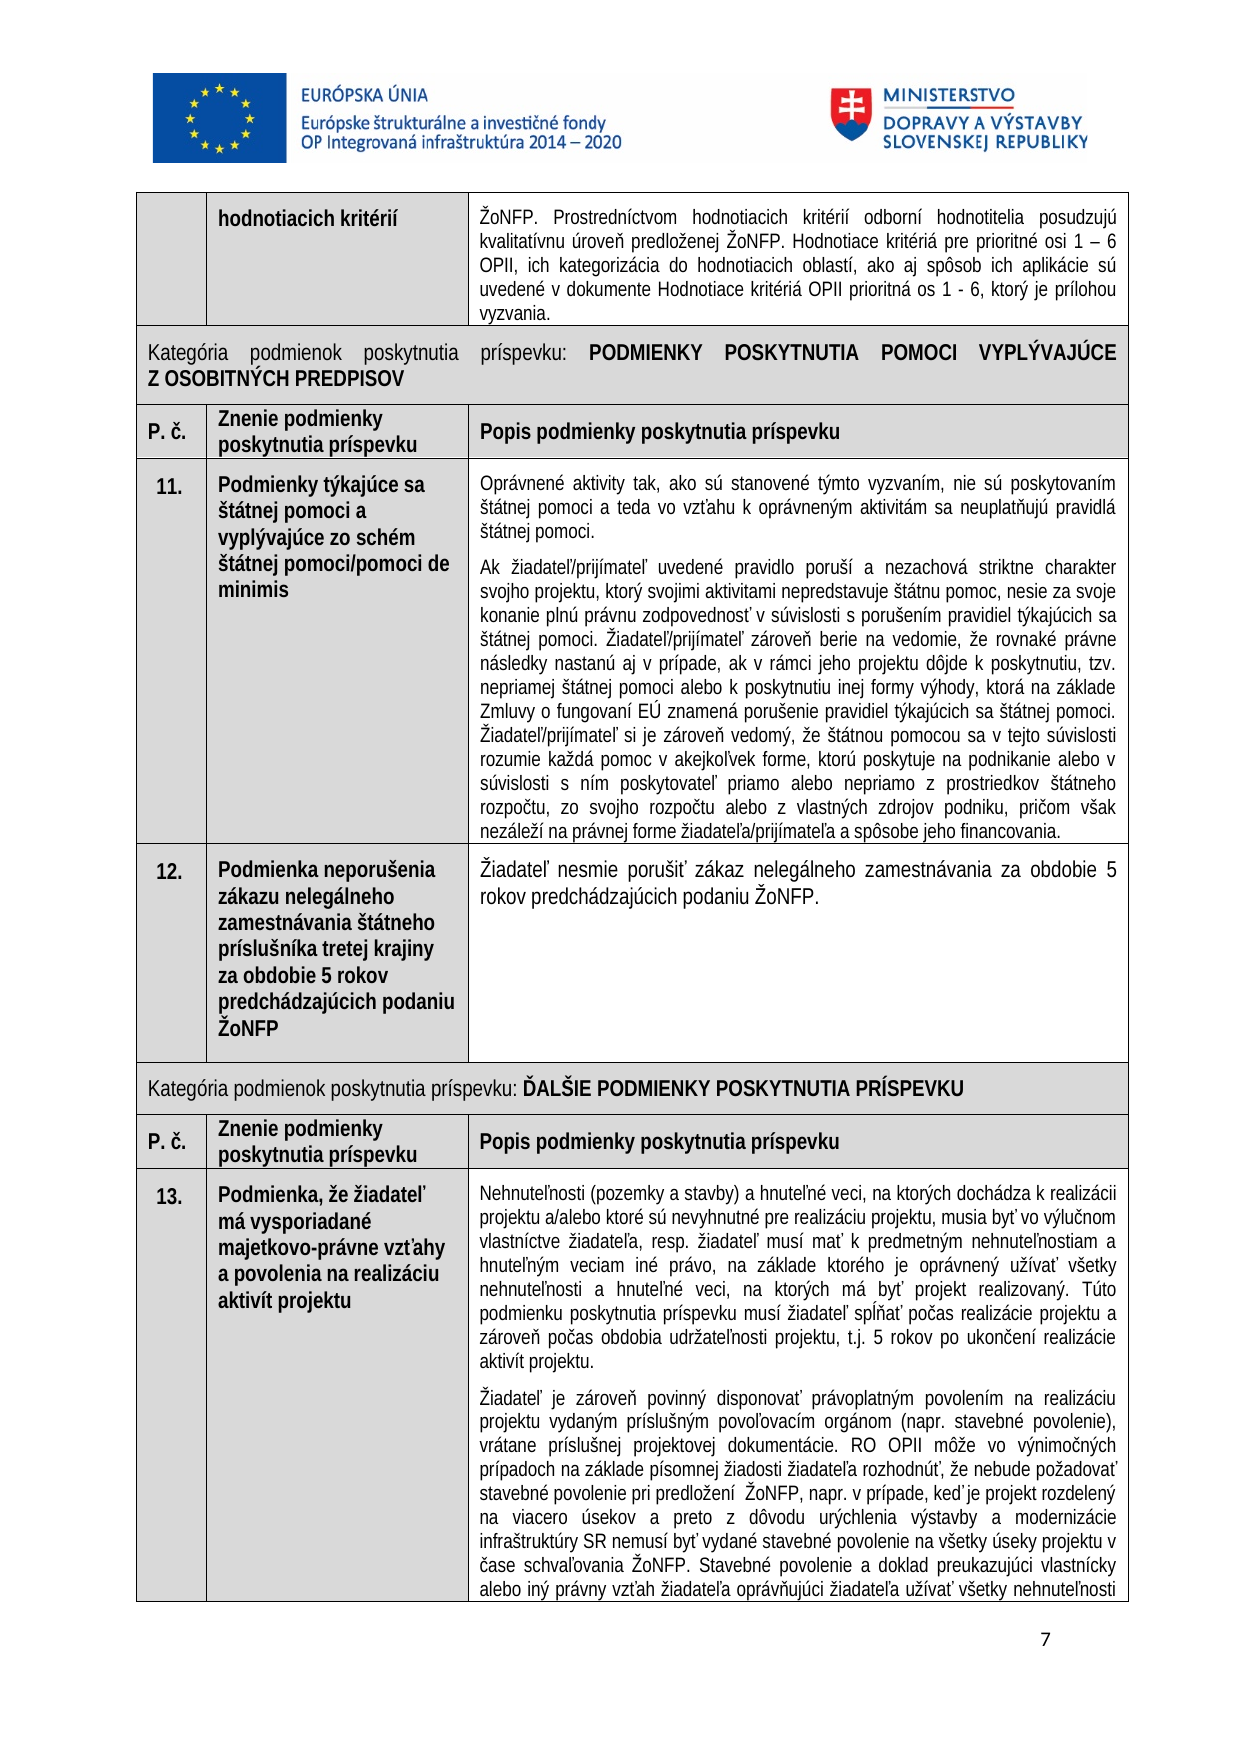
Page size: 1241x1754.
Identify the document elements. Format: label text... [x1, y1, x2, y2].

table_cell [137, 459, 206, 843]
table_cell P. č. [137, 1115, 206, 1168]
table_cell Oprávnené aktivity tak, ako sú stanovené týmto vyzvaním, nie sú poskytovaním štátnej pomoci a teda vo vzťahu k oprávneným aktivitám sa neuplatňujú pravidlá štátnej pomoci. Ak žiadateľ/prijímateľ uvedené pravidlo poruší a nezachová striktne charakter svojho projektu, ktorý svojimi aktivitami nepredstavuje štátnu pomoc, nesie za svoje konanie plnú právnu zodpovednosť v súvislosti s porušením pravidiel týkajúcich sa štátnej pomoci. Žiadateľ/prijímateľ zároveň berie na vedomie, že rovnaké právne následky nastanú aj v prípade, ak v rámci jeho projektu dôjde k poskytnutiu, tzv. nepriamej štátnej pomoci alebo k poskytnutiu inej formy výhody, ktorá na základe Zmluvy o fungovaní EÚ znamená porušenie pravidiel týkajúcich sa štátnej pomoci. Žiadateľ/prijímateľ si je zároveň vedomý, že štátnou pomocou sa v tejto súvislosti rozumie každá pomoc v akejkoľvek forme, ktorú poskytuje na podnikanie alebo v súvislosti s ním poskytovateľ priamo alebo nepriamo z prostriedkov štátneho rozpočtu, zo svojho rozpočtu alebo z vlastných zdrojov podniku, pričom však nezáleží na právnej forme žiadateľa/prijímateľa a spôsobe jeho financovania. [469, 459, 1128, 843]
table_cell [137, 1169, 206, 1601]
table_cell Znenie podmienky poskytnutia príspevku [207, 405, 468, 457]
table_cell Popis podmienky poskytnutia príspevku [469, 1115, 1128, 1168]
table_cell Znenie podmienky poskytnutia príspevku [207, 1115, 468, 1168]
table_cell [137, 193, 206, 325]
table_cell Podmienka splnenia hodnotiacich kritérií [207, 193, 468, 325]
table_cell P. č. [137, 405, 206, 457]
picture [152, 73, 1088, 163]
table_cell Podmienky týkajúce sa štátnej pomoci a vyplývajúce zo schém štátnej pomoci/pomoci de minimis [207, 459, 468, 843]
table_cell Kategória podmienok poskytnutia príspevku: Podmienky poskytnutia pomoci vyplývajúce z osobitných predpisov [137, 326, 1128, 404]
table_cell Žiadateľ nesmie porušiť zákaz nelegálneho zamestnávania za obdobie 5 rokov predchádzajúcich podaniu ŽoNFP. [469, 844, 1128, 1062]
table_cell Podmienka, že žiadateľ má vysporiadané majetkovo-právne vzťahy a povolenia na realizáciu aktivít projektu [207, 1169, 468, 1601]
table_cell Kategória podmienok poskytnutia príspevku: Ďalšie podmienky poskytnutia príspevku [137, 1063, 1128, 1114]
table_cell Popis podmienky poskytnutia príspevku [469, 405, 1128, 457]
table_cell [137, 844, 206, 1062]
table_cell Podmienka neporušenia zákazu nelegálneho zamestnávania štátneho príslušníka tretej krajiny za obdobie 5 rokov predchádzajúcich podaniu ŽoNFP [207, 844, 468, 1062]
